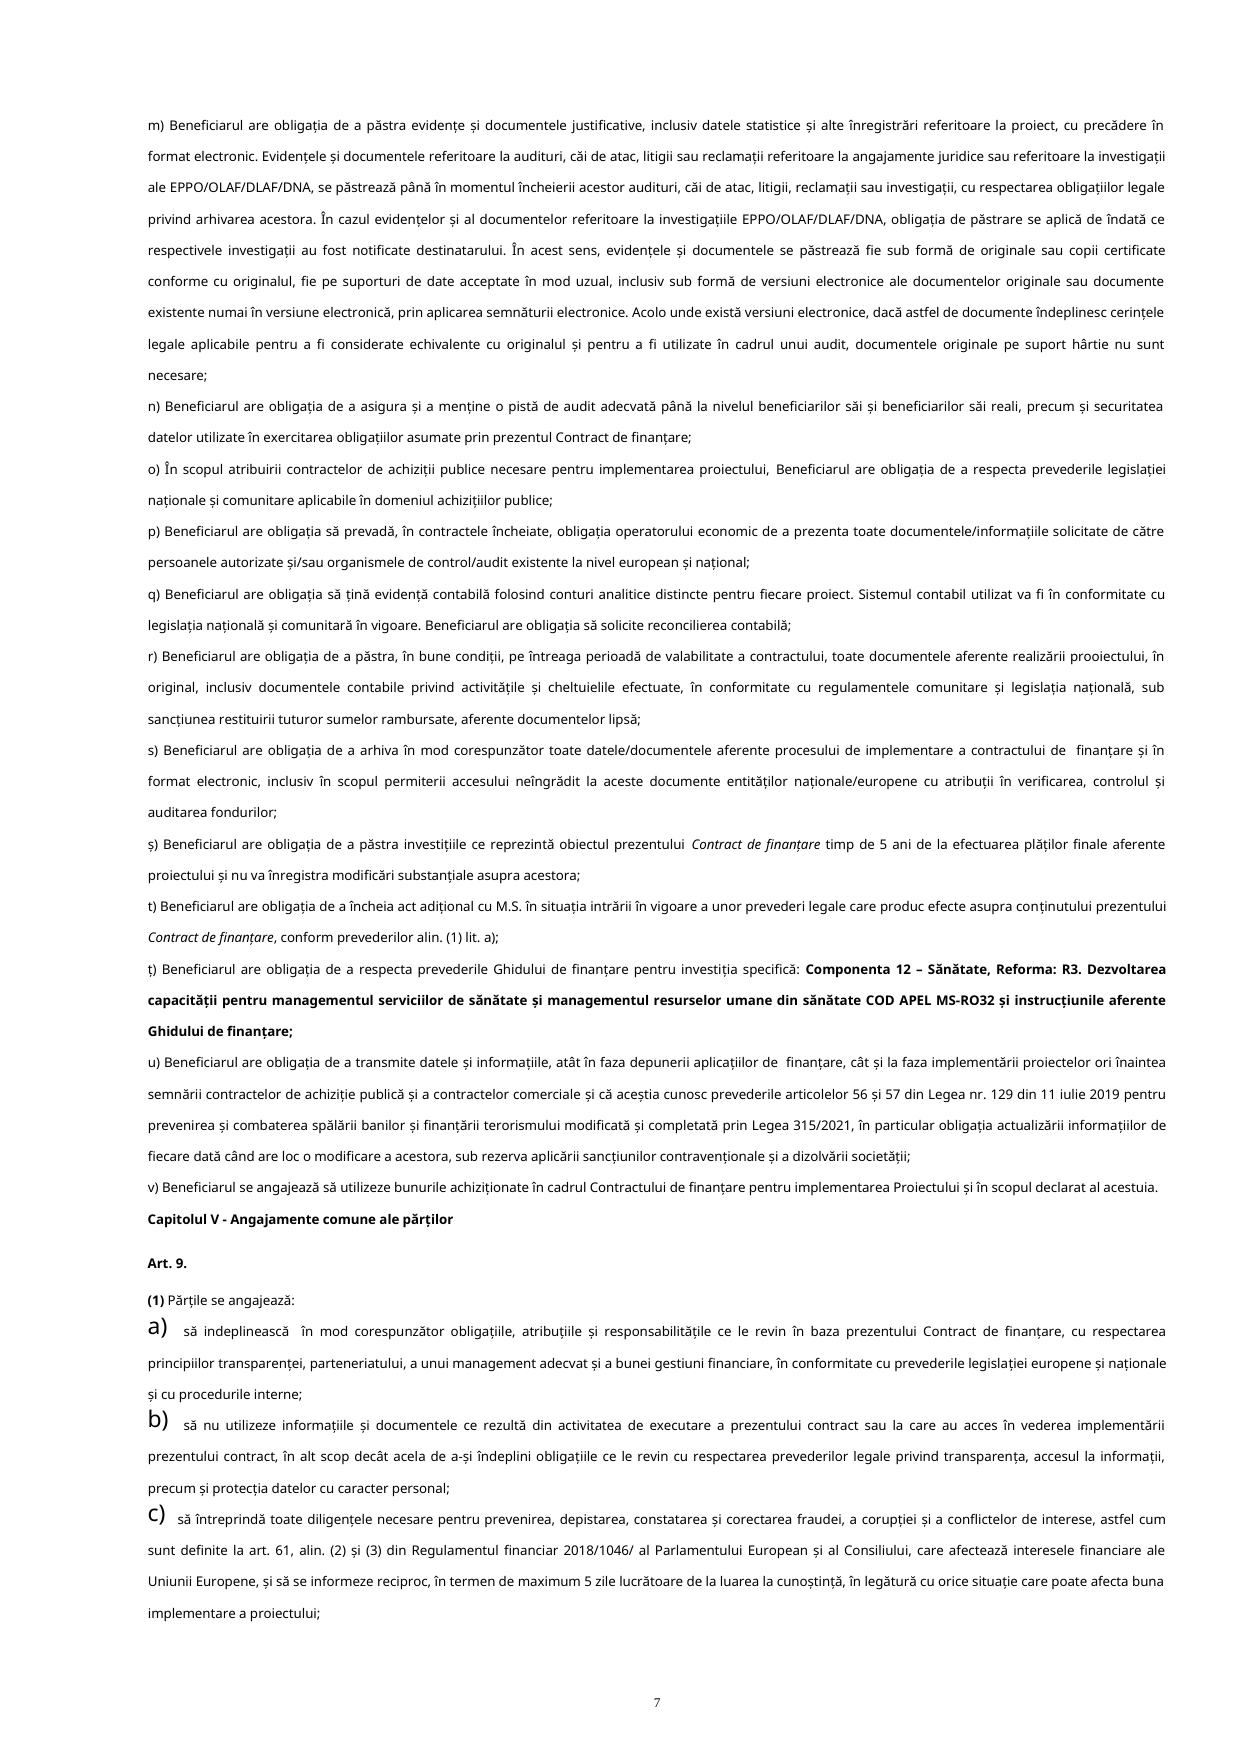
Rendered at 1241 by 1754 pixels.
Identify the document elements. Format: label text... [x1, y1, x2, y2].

text r) Beneficiarul are obligația de a păstra, în bune condiții, pe întreaga perioadă de valabilitate a contractului, toate documentele aferente realizării prooiectului, în original, inclusiv documentele contabile privind activitățile și cheltuielile efectuate, în conformitate cu regulamentele comunitare și legislația națională, sub sancțiunea restituirii tuturor sumelor rambursate, aferente documentelor lipsă; [148, 634, 1167, 728]
text u) Beneficiarul are obligația de a transmite datele şi informaţiile, atât în faza depunerii aplicaţiilor de finanțare, cât şi la faza implementării proiectelor ori înaintea semnării contractelor de achiziție publică și a contractelor comerciale şi că aceştia cunosc prevederile articolelor 56 și 57 din Legea nr. 129 din 11 iulie 2019 pentru prevenirea şi combaterea spălării banilor şi finanţării terorismului modificată și completată prin Legea 315/2021, în particular obligația actualizării informaţiilor de fiecare dată când are loc o modificare a acestora, sub rezerva aplicării sancţiunilor contravenţionale şi a dizolvării societăţii; [148, 1041, 1167, 1166]
text Capitolul V - Angajamente comune ale părţilor [147, 1197, 1167, 1228]
text m) Beneficiarul are obligația de a păstra evidențe și documentele justificative, inclusiv datele statistice și alte înregistrări referitoare la proiect, cu precădere în format electronic. Evidențele și documentele referitoare la audituri, căi de atac, litigii sau reclamații referitoare la angajamente juridice sau referitoare la investigații ale EPPO/OLAF/DLAF/DNA, se păstrează până în momentul încheierii acestor audituri, căi de atac, litigii, reclamații sau investigații, cu respectarea obligațiilor legale privind arhivarea acestora. În cazul evidențelor și al documentelor referitoare la investigațiile EPPO/OLAF/DLAF/DNA, obligația de păstrare se aplică de îndată ce respectivele investigații au fost notificate destinatarului. În acest sens, evidențele și documentele se păstrează fie sub formă de originale sau copii certificate conforme cu originalul, fie pe suporturi de date acceptate în mod uzual, inclusiv sub formă de versiuni electronice ale documentelor originale sau documente existente numai în versiune electronică, prin aplicarea semnăturii electronice. Acolo unde există versiuni electronice, dacă astfel de documente îndeplinesc cerințele legale aplicabile pentru a fi considerate echivalente cu originalul și pentru a fi utilizate în cadrul unui audit, documentele originale pe suport hârtie nu sunt necesare; [148, 103, 1167, 384]
text v) Beneficiarul se angajează să utilizeze bunurile achiziționate în cadrul Contractului de finanțare pentru implementarea Proiectului și în scopul declarat al acestuia. [148, 1166, 1167, 1197]
text n) Beneficiarul are obligația de a asigura și a menține o pistă de audit adecvată până la nivelul beneficiarilor săi și beneficiarilor săi reali, precum și securitatea datelor utilizate în exercitarea obligațiilor asumate prin prezentul Contract de finanțare; [148, 384, 1167, 447]
text ș) Beneficiarul are obligația de a păstra investițiile ce reprezintă obiectul prezentului Contract de finanțare timp de 5 ani de la efectuarea plăților finale aferente proiectului și nu va înregistra modificări substanțiale asupra acestora; [148, 822, 1167, 884]
text s) Beneficiarul are obligația de a arhiva în mod corespunzător toate datele/documentele aferente procesului de implementare a contractului de finanțare și în format electronic, inclusiv în scopul permiterii accesului neîngrădit la aceste documente entităților naționale/europene cu atribuții în verificarea, controlul și auditarea fondurilor; [148, 728, 1167, 822]
text p) Beneficiarul are obligația să prevadă, în contractele încheiate, obligația operatorului economic de a prezenta toate documentele/informațiile solicitate de către persoanele autorizate și/sau organismele de control/audit existente la nivel european și național; [148, 509, 1167, 572]
text q) Beneficiarul are obligația să țină evidență contabilă folosind conturi analitice distincte pentru fiecare proiect. Sistemul contabil utilizat va fi în conformitate cu legislația națională și comunitară în vigoare. Beneficiarul are obligația să solicite reconcilierea contabilă; [148, 572, 1167, 634]
list să indeplinească în mod corespunzător obligaţiile, atribuţiile și responsabilităţile ce le revin în baza prezentului Contract de finanțare, cu respectarea principiilor transparenţei, parteneriatului, a unui management adecvat și a bunei gestiuni financiare, în conformitate cu prevederile legislaţiei europene şi naţionale şi cu procedurile interne; [147, 1310, 1167, 1403]
list să întreprindă toate diligențele necesare pentru prevenirea, depistarea, constatarea și corectarea fraudei, a corupției și a conflictelor de interese, astfel cum sunt definite la art. 61, alin. (2) și (3) din Regulamentul financiar 2018/1046/ al Parlamentului European și al Consiliului, care afectează interesele financiare ale Uniunii Europene, și să se informeze reciproc, în termen de maximum 5 zile lucrătoare de la luarea la cunoștință, în legătură cu orice situație care poate afecta buna implementare a proiectului; [147, 1497, 1167, 1622]
text ț) Beneficiarul are obligația de a respecta prevederile Ghidului de finanțare pentru investiţia specifică: Componenta 12 – Sănătate, Reforma: R3. Dezvoltarea capacității pentru managementul serviciilor de sănătate și managementul resurselor umane din sănătate COD APEL MS-RO32 și instrucțiunile aferente Ghidului de finanțare; [148, 947, 1167, 1041]
text t) Beneficiarul are obligația de a încheia act adițional cu M.S. în situația intrării în vigoare a unor prevederi legale care produc efecte asupra conţinutului prezentului Contract de finanțare, conform prevederilor alin. (1) lit. a); [148, 884, 1167, 947]
text Art. 9. [147, 1241, 1167, 1272]
text o) În scopul atribuirii contractelor de achiziții publice necesare pentru implementarea proiectului, Beneficiarul are obligația de a respecta prevederile legislației naționale și comunitare aplicabile în domeniul achizițiilor publice; [148, 447, 1167, 509]
text (1) Părțile se angajează: [147, 1278, 1167, 1310]
list să nu utilizeze informațiile și documentele ce rezultă din activitatea de executare a prezentului contract sau la care au acces în vederea implementării prezentului contract, în alt scop decât acela de a-și îndeplini obligaţiile ce le revin cu respectarea prevederilor legale privind transparenţa, accesul la informaţii, precum și protecţia datelor cu caracter personal; [147, 1403, 1167, 1497]
